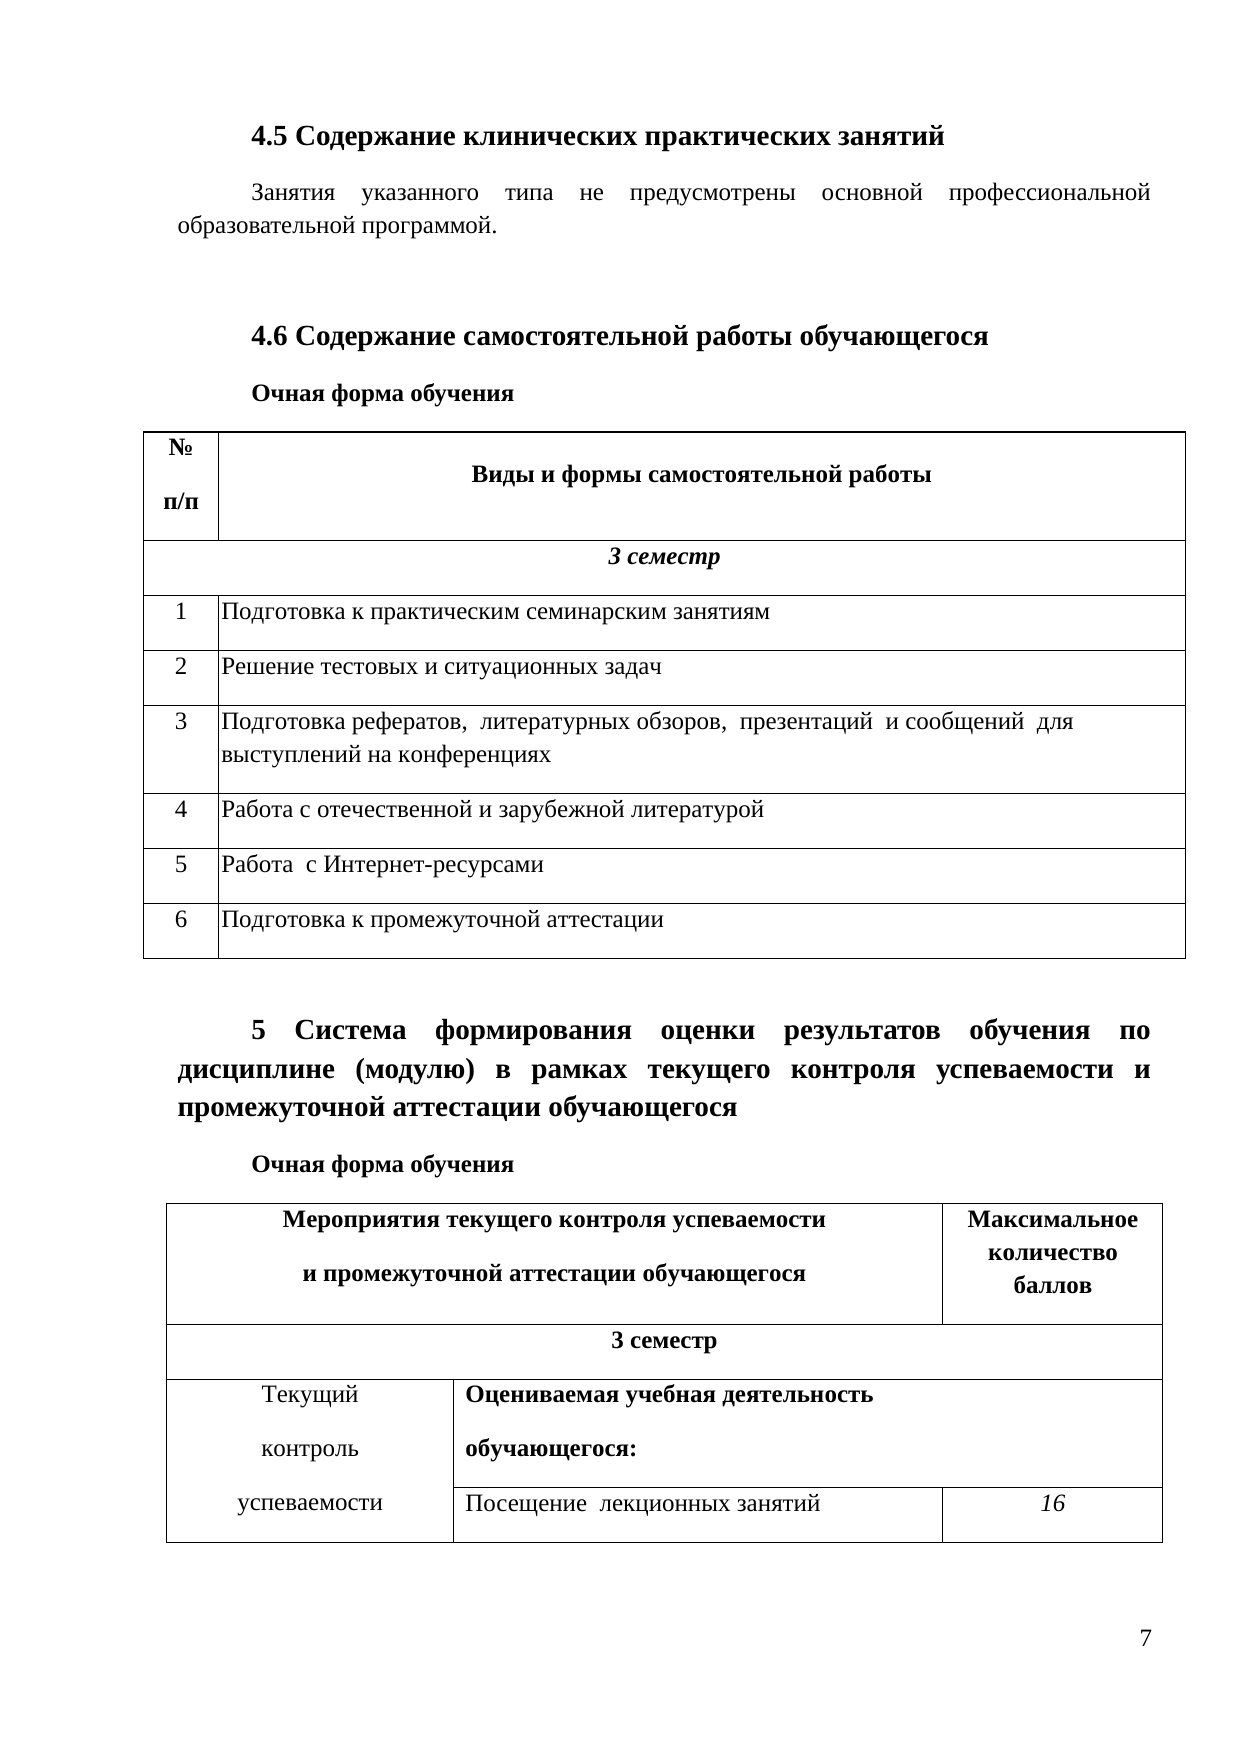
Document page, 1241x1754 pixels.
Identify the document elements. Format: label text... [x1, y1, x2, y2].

table_cell Решение тестовых и ситуационных задач [219, 651, 1185, 705]
text 4.5 Содержание клинических практических занятий [177, 118, 1152, 152]
table_cell 6 [144, 904, 218, 957]
table_cell 16 [943, 1488, 1162, 1542]
table_header Мероприятия текущего контроля успеваемости и промежуточной аттестации обучающегося [167, 1204, 942, 1324]
table_cell 3 семестр [144, 541, 1185, 595]
table_cell Оцениваемая учебная деятельность обучающегося: [454, 1380, 1162, 1487]
table_cell 5 [144, 849, 218, 903]
text 4.6 Содержание самостоятельной работы обучающегося [177, 318, 1152, 352]
table_header Максимальное количество баллов [943, 1204, 1162, 1324]
table_cell Подготовка рефератов, литературных обзоров, презентаций и сообщений для выступлений на конференциях [219, 706, 1185, 793]
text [177, 177, 1152, 239]
table_cell 2 [144, 651, 218, 705]
table_cell Подготовка к практическим семинарским занятиям [219, 596, 1185, 650]
table_cell Подготовка к промежуточной аттестации [219, 904, 1185, 957]
table_cell 3 семестр [167, 1325, 1162, 1378]
table_cell 4 [144, 794, 218, 848]
table_cell Текущий контроль успеваемости [167, 1380, 453, 1542]
table_header Виды и формы самостоятельной работы [219, 433, 1185, 540]
text Очная форма обучения [177, 1149, 1152, 1178]
text 5 Система формирования оценки результатов обучения по дисциплине (модулю) в рамках текущего контроля успеваемости и промежуточной аттестации обучающегося [177, 1012, 1152, 1123]
table_cell Работа с Интернет-ресурсами [219, 849, 1185, 903]
table_cell 3 [144, 706, 218, 793]
table_header № п/п [144, 433, 218, 540]
text Очная форма обучения [177, 378, 1152, 406]
table_cell 1 [144, 596, 218, 650]
table_cell Посещение лекционных занятий [454, 1488, 942, 1542]
table_cell Работа с отечественной и зарубежной литературой [219, 794, 1185, 848]
